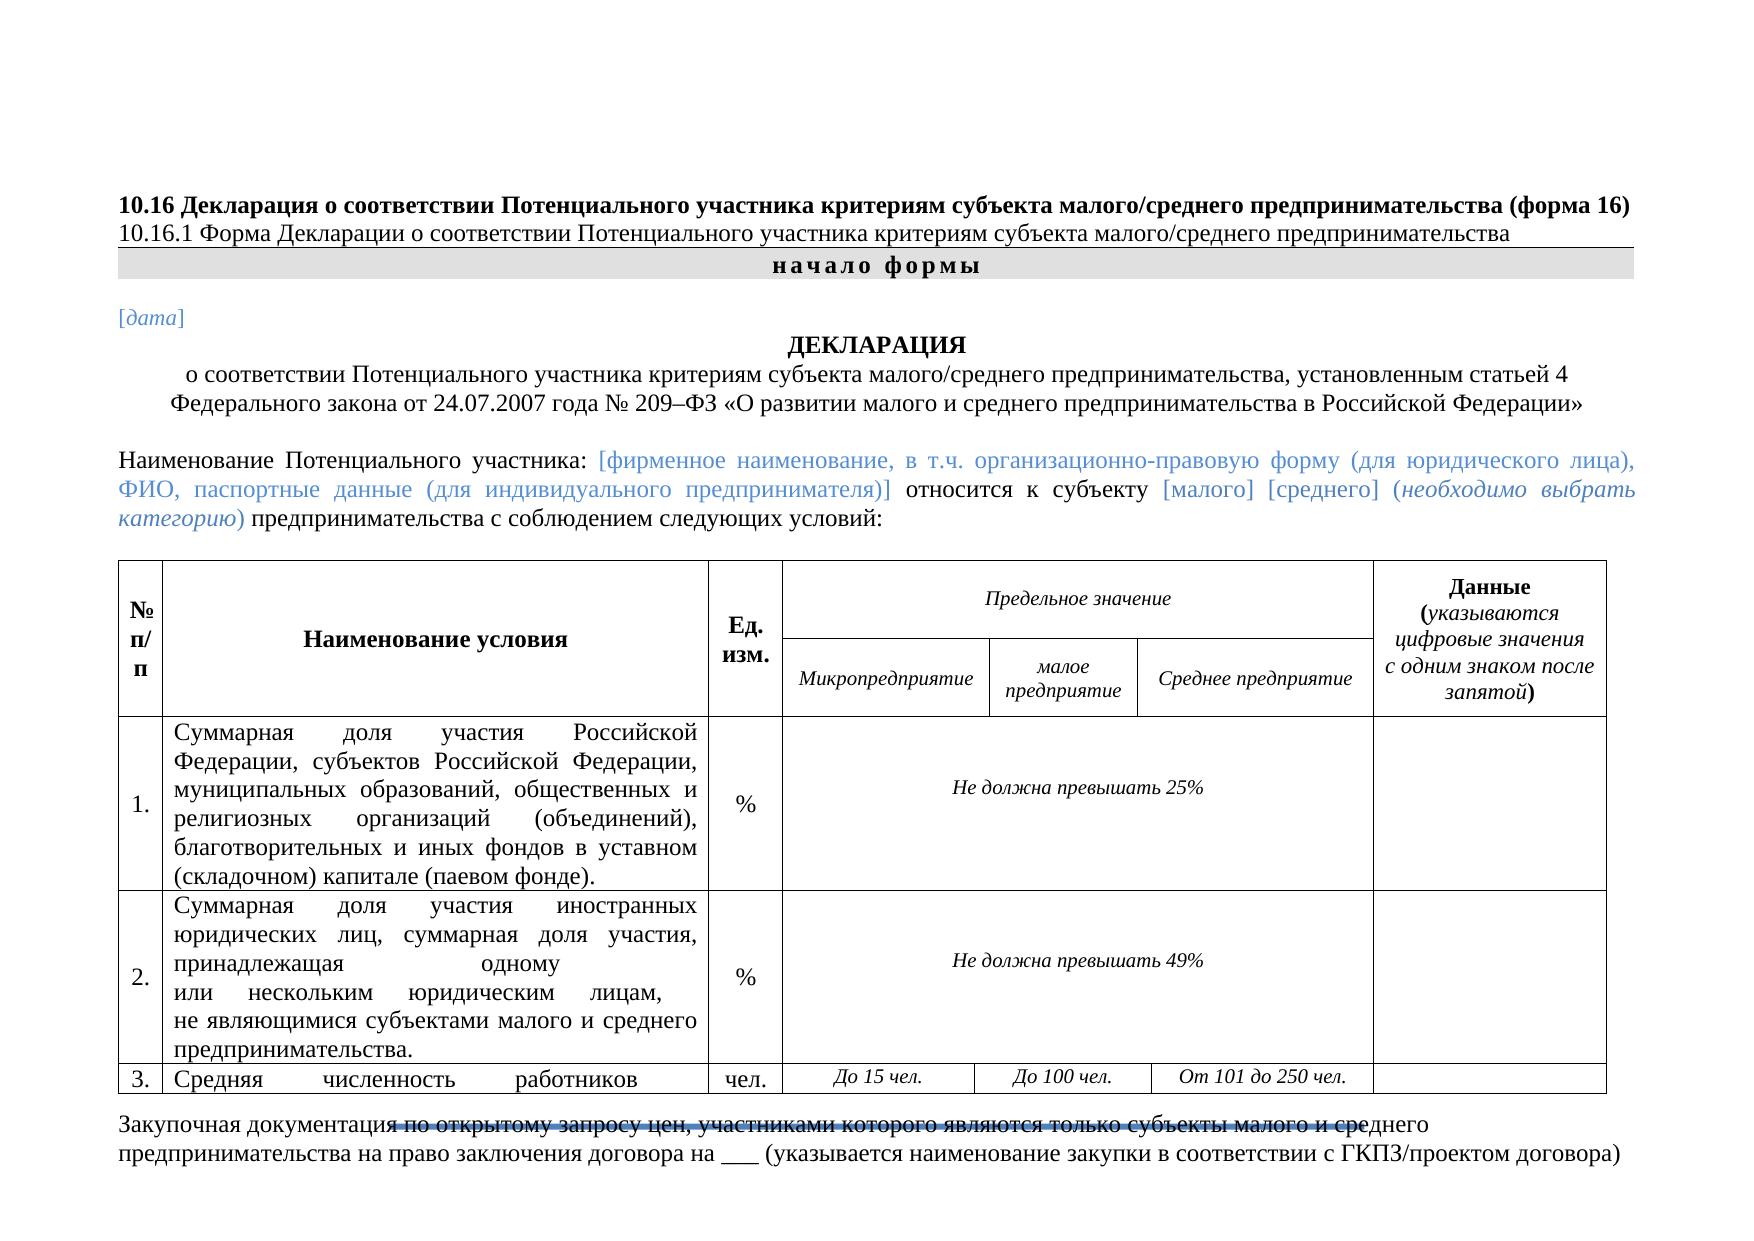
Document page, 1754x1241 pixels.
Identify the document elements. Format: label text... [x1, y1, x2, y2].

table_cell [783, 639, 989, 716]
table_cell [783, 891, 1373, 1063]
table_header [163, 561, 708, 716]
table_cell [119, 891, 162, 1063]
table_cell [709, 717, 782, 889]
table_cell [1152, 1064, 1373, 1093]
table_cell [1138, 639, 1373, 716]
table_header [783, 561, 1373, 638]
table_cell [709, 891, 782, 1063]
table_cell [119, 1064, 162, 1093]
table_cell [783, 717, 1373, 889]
text ДЕКЛАРАЦИЯ [118, 330, 1636, 359]
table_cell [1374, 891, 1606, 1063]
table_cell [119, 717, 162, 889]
text начало формы [118, 248, 1634, 279]
text 10.16.1 Форма Декларации о соответствии Потенциального участника критериям субъекта малого/среднего предпринимательства [118, 218, 1636, 247]
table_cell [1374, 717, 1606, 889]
text о соответствии Потенциального участника критериям субъекта малого/среднего предпринимательства, установленным статьей 4 Федерального закона от 24.07.2007 года № 209–ФЗ «О развитии малого и среднего предпринимательства в Российской Федерации» [118, 359, 1636, 417]
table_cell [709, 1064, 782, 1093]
text Наименование Потенциального участника: [фирменное наименование, в т.ч. организационно-правовую форму (для юридического лица), ФИО, паспортные данные (для индивидуального предпринимателя)] относится к субъекту [малого] [среднего] (необходимо выбрать категорию) предпринимательства с соблюдением следующих условий: [118, 445, 1636, 532]
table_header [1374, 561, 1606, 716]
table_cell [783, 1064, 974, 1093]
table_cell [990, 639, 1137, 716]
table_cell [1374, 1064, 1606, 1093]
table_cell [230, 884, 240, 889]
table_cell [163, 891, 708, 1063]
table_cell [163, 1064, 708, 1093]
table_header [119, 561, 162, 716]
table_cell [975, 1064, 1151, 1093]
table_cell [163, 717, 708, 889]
text [дата] [118, 304, 1636, 330]
text 10.16 Декларация о соответствии Потенциального участника критериям субъекта малого/среднего предпринимательства (форма 16) [118, 190, 1636, 218]
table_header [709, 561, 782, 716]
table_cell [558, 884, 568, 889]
